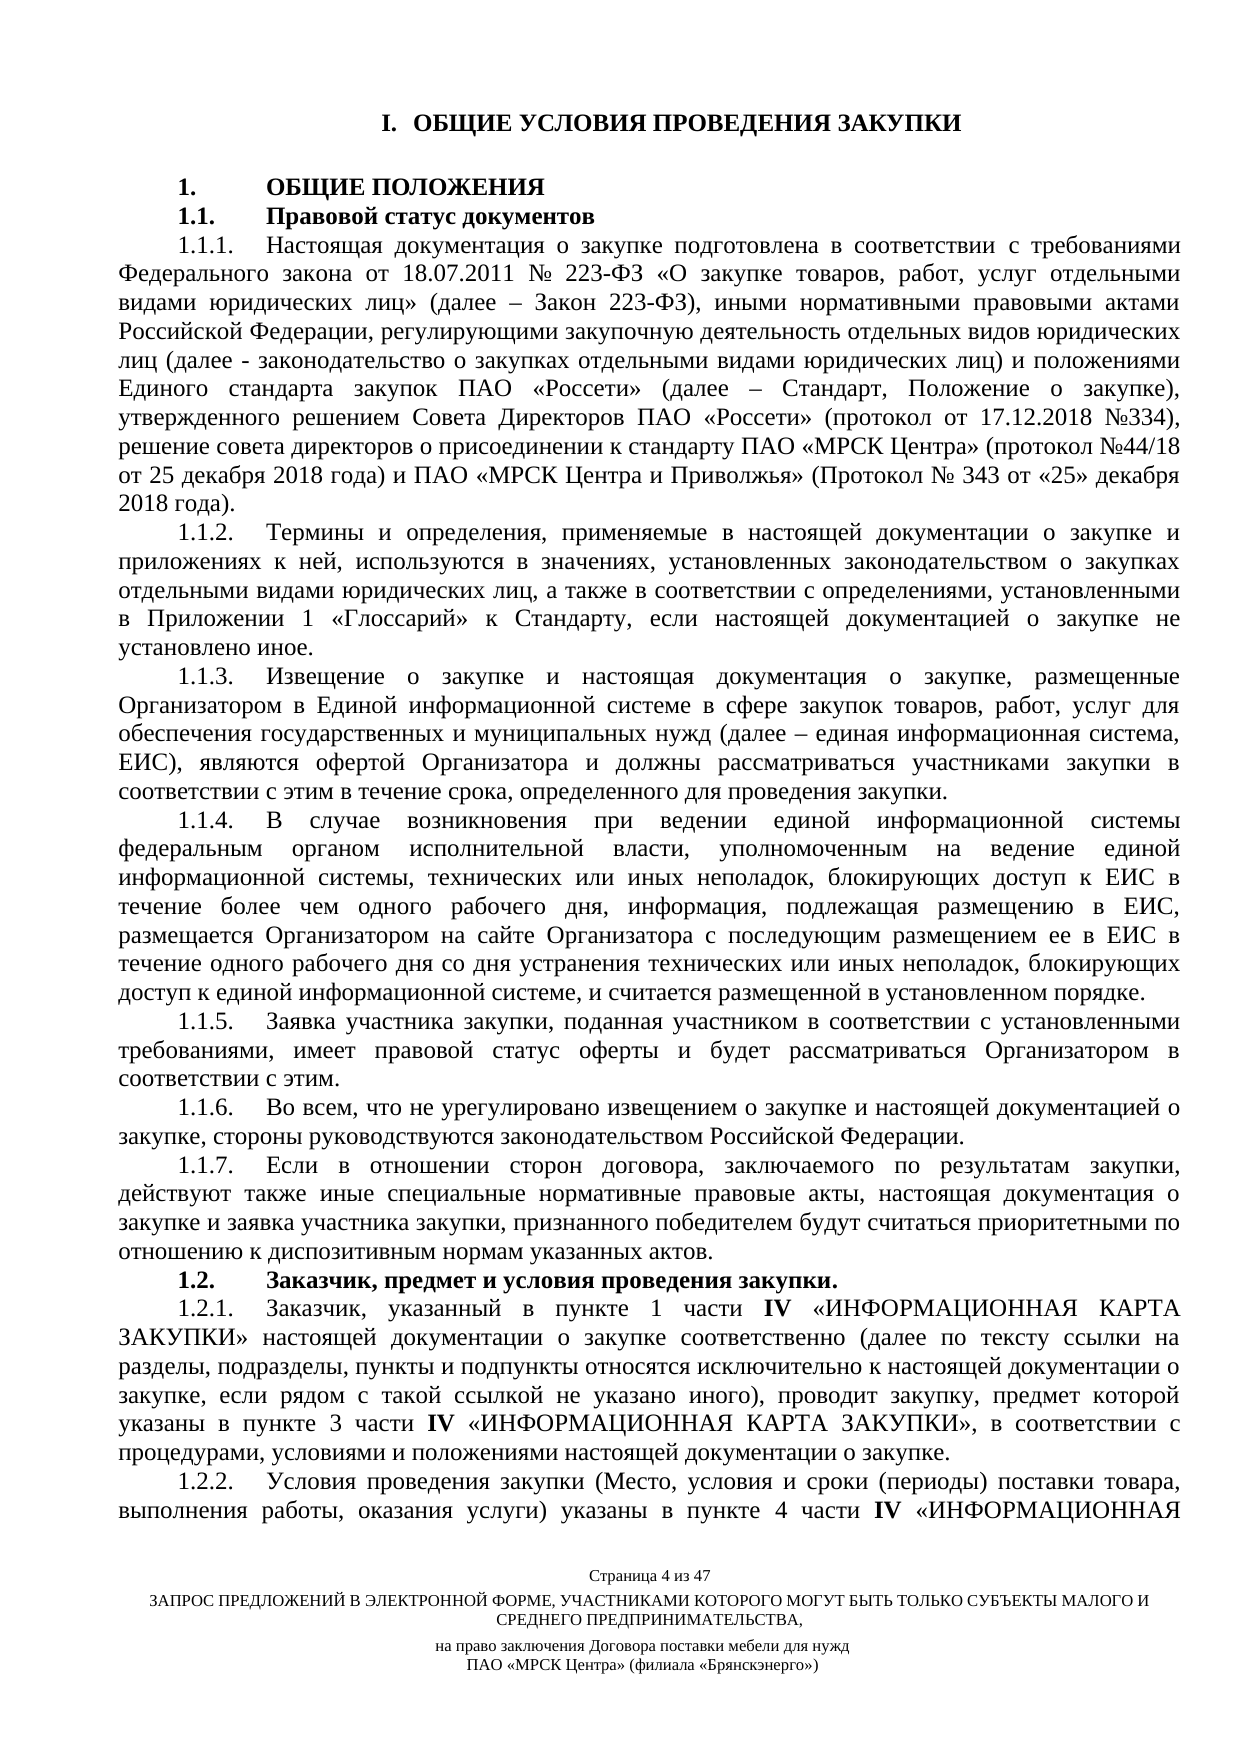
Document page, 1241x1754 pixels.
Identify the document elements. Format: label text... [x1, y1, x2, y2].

subtitle Заказчик, указанный в пункте 1 части IV «ИНФОРМАЦИОННАЯ КАРТА ЗАКУПКИ» настоящей документации о закупке соответственно (далее по тексту ссылки на разделы, подразделы, пункты и подпункты относятся исключительно к настоящей документации о закупке, если рядом с такой ссылкой не указано иного), проводит закупку, предмет которой указаны в пункте 3 части IV «ИНФОРМАЦИОННАЯ КАРТА ЗАКУПКИ», в соответствии с процедурами, условиями и положениями настоящей документации о закупке. [118, 1293, 1181, 1466]
subtitle Правовой статус документов [118, 201, 1181, 230]
list Во всем, что не урегулировано извещением о закупке и настоящей документацией о закупке, стороны руководствуются законодательством Российской Федерации. [118, 1092, 1181, 1150]
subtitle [118, 1466, 1181, 1523]
list Настоящая документация о закупке подготовлена в соответствии с требованиями Федерального закона от 18.07.2011 № 223-ФЗ «О закупке товаров, работ, услуг отдельными видами юридических лиц» (далее – Закон 223-ФЗ), иными нормативными правовыми актами Российской Федерации, регулирующими закупочную деятельность отдельных видов юридических лиц (далее - законодательство о закупках отдельными видами юридических лиц) и положениями Единого стандарта закупок ПАО «Россети» (далее – Стандарт, Положение о закупке), утвержденного решением Совета Директоров ПАО «Россети» (протокол от 17.12.2018 №334), решение совета директоров о присоединении к стандарту ПАО «МРСК Центра» (протокол №44/18 от 25 декабря 2018 года) и ПАО «МРСК Центра и Приволжья» (Протокол № 343 от «25» декабря 2018 года). [118, 230, 1181, 517]
list Термины и определения, применяемые в настоящей документации о закупке и приложениях к ней, используются в значениях, установленных законодательством о закупках отдельными видами юридических лиц, а также в соответствии с определениями, установленными в Приложении 1 «Глоссарий» к Стандарту, если настоящей документацией о закупке не установлено иное. [118, 517, 1181, 661]
subtitle ОБЩИЕ ПОЛОЖЕНИЯ [118, 172, 1181, 201]
list В случае возникновения при ведении единой информационной системы федеральным органом исполнительной власти, уполномоченным на ведение единой информационной системы, технических или иных неполадок, блокирующих доступ к ЕИС в течение более чем одного рабочего дня, информация, подлежащая размещению в ЕИС, размещается Организатором на сайте Организатора с последующим размещением ее в ЕИС в течение одного рабочего дня со дня устранения технических или иных неполадок, блокирующих доступ к единой информационной системе, и считается размещенной в установленном порядке. [118, 805, 1181, 1006]
subtitle Заказчик, предмет и условия проведения закупки. [118, 1265, 1181, 1293]
list Заявка участника закупки, поданная участником в соответствии с установленными требованиями, имеет правовой статус оферты и будет рассматриваться Организатором в соответствии с этим. [118, 1006, 1181, 1092]
list Если в отношении сторон договора, заключаемого по результатам закупки, действуют также иные специальные нормативные правовые акты, настоящая документация о закупке и заявка участника закупки, признанного победителем будут считаться приоритетными по отношению к диспозитивным нормам указанных актов. [118, 1150, 1181, 1265]
subtitle ОБЩИЕ УСЛОВИЯ ПРОВЕДЕНИЯ закупки [118, 108, 1181, 137]
list Извещение о закупке и настоящая документация о закупке, размещенные Организатором в Единой информационной системе в сфере закупок товаров, работ, услуг для обеспечения государственных и муниципальных нужд (далее – единая информационная система, ЕИС), являются офертой Организатора и должны рассматриваться участниками закупки в соответствии с этим в течение срока, определенного для проведения закупки. [118, 661, 1181, 805]
